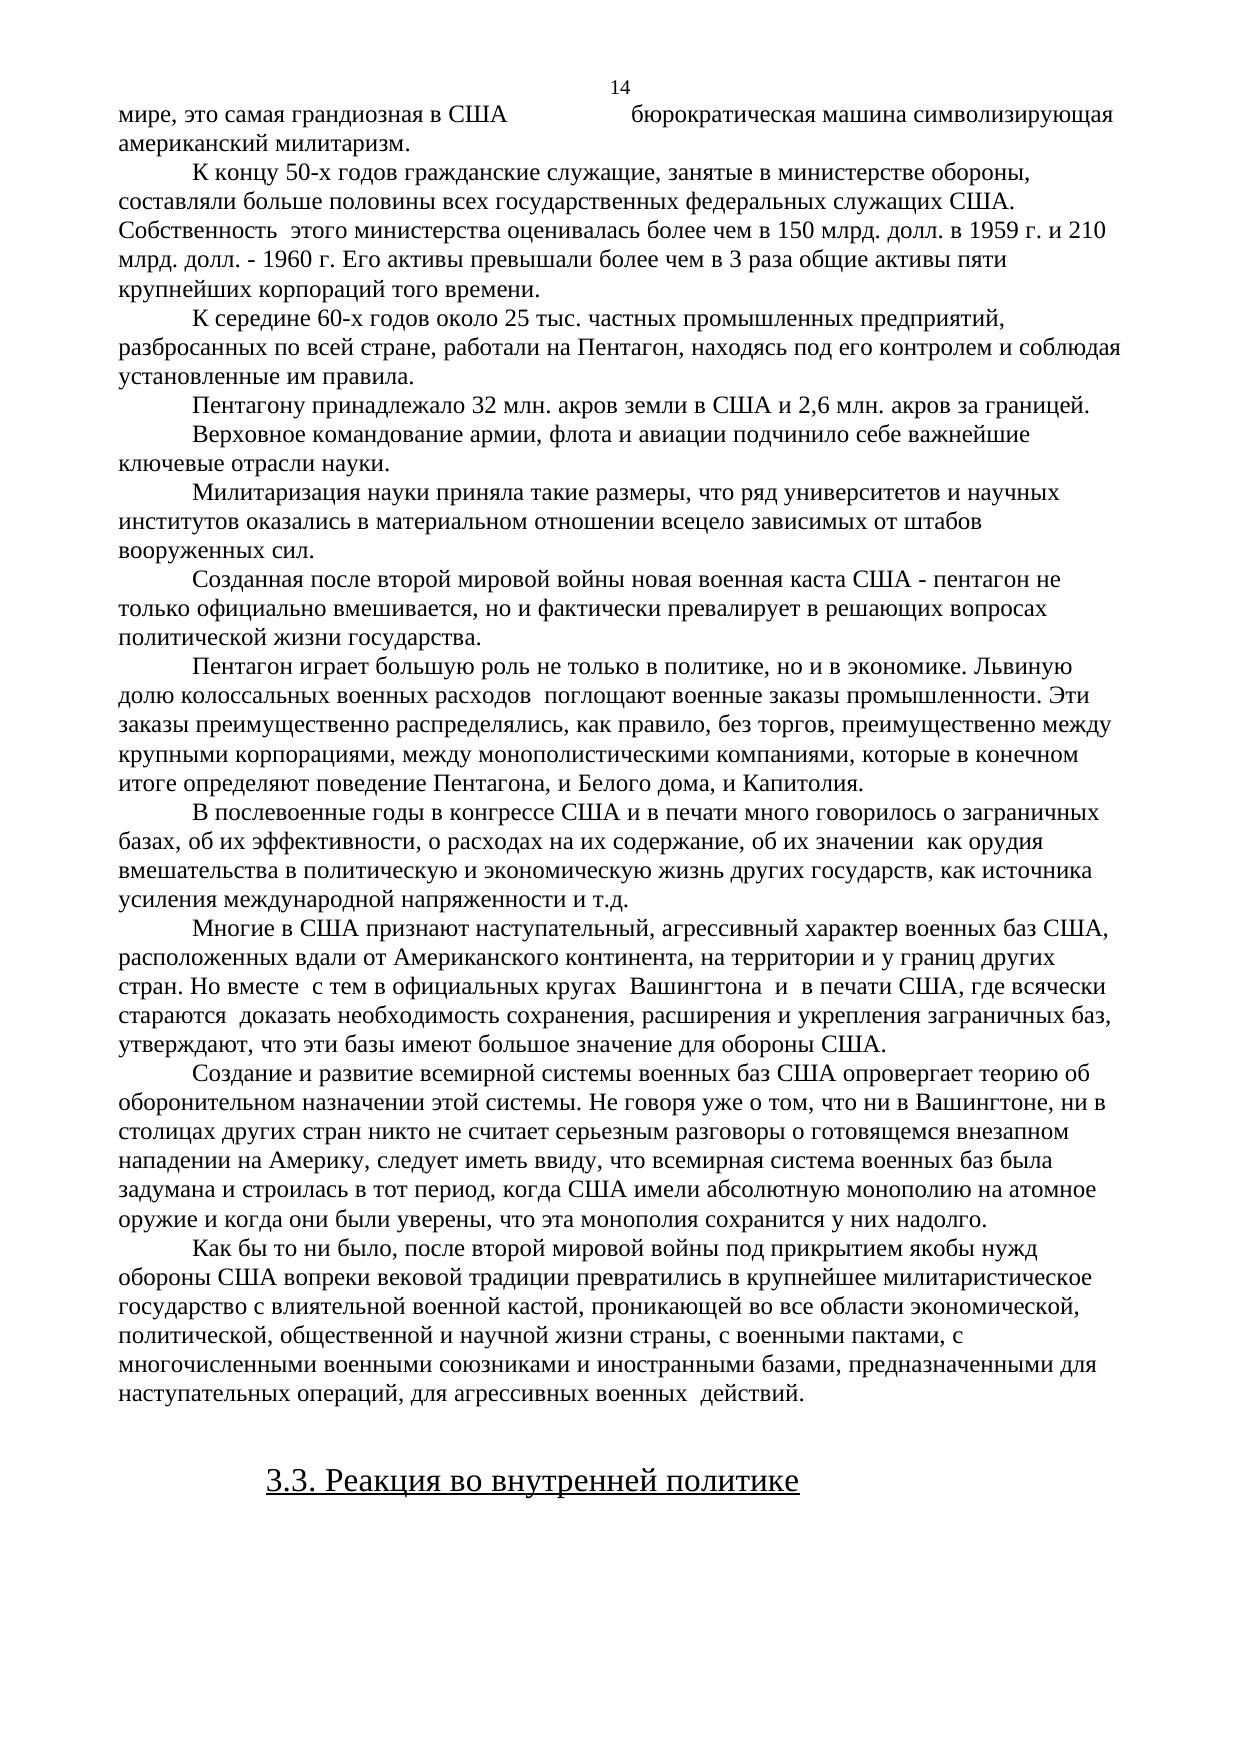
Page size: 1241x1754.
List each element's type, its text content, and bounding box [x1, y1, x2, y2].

text Созданная после второй мировой войны новая военная каста США - пентагон не только официально вмешивается, но и фактически превалирует в решающих вопросах политической жизни государства. [118, 564, 1122, 651]
text Верховное командование армии, флота и авиации подчинило себе важнейшие ключевые отрасли науки. [118, 419, 1122, 477]
text К середине 60-х годов около 25 тыс. частных промышленных предприятий, разбросанных по всей стране, работали на Пентагон, находясь под его контролем и соблюдая установленные им правила. [118, 302, 1122, 390]
text Милитаризация науки приняла такие размеры, что ряд университетов и научных институтов оказались в материальном отношении всецело зависимых от штабов вооруженных сил. [118, 477, 1122, 564]
text Многие в США признают наступательный, агрессивный характер военных баз США, расположенных вдали от Американского континента, на территории и у границ других стран. Но вместе с тем в официальных кругах Вашингтона и в печати США, где всячески стараются доказать необходимость сохранения, расширения и укрепления заграничных баз, утверждают, что эти базы имеют большое значение для обороны США. [118, 913, 1122, 1058]
text 3.3. Реакция во внутренней политике [118, 1460, 1122, 1498]
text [118, 99, 1122, 157]
text Как бы то ни было, после второй мировой войны под прикрытием якобы нужд обороны США вопреки вековой традиции превратились в крупнейшее милитаристическое государство с влиятельной военной кастой, проникающей во все области экономической, политической, общественной и научной жизни страны, с военными пактами, с многочисленными военными союзниками и иностранными базами, предназначенными для наступательных операций, для агрессивных военных действий. [118, 1232, 1122, 1407]
text Создание и развитие всемирной системы военных баз США опровергает теорию об оборонительном назначении этой системы. Не говоря уже о том, что ни в Вашингтоне, ни в столицах других стран никто не считает серьезным разговоры о готовящемся внезапном нападении на Америку, следует иметь ввиду, что всемирная система военных баз была задумана и строилась в тот период, когда США имели абсолютную монополию на атомное оружие и когда они были уверены, что эта монополия сохранится у них надолго. [118, 1058, 1122, 1232]
text Пентагону принадлежало 32 млн. акров земли в США и 2,6 млн. акров за границей. [118, 390, 1122, 419]
text В послевоенные годы в конгрессе США и в печати много говорилось о заграничных базах, об их эффективности, о расходах на их содержание, об их значении как орудия вмешательства в политическую и экономическую жизнь других государств, как источника усиления международной напряженности и т.д. [118, 797, 1122, 913]
text К концу 50-х годов гражданские служащие, занятые в министерстве обороны, составляли больше половины всех государственных федеральных служащих США. Собственность этого министерства оценивалась более чем в 150 млрд. долл. в 1959 г. и 210 млрд. долл. - 1960 г. Его активы превышали более чем в 3 раза общие активы пяти крупнейших корпораций того времени. [118, 157, 1122, 302]
text Пентагон играет большую роль не только в политике, но и в экономике. Львиную долю колоссальных военных расходов поглощают военные заказы промышленности. Эти заказы преимущественно распределялись, как правило, без торгов, преимущественно между крупными корпорациями, между монополистическими компаниями, которые в конечном итоге определяют поведение Пентагона, и Белого дома, и Капитолия. [118, 651, 1122, 797]
